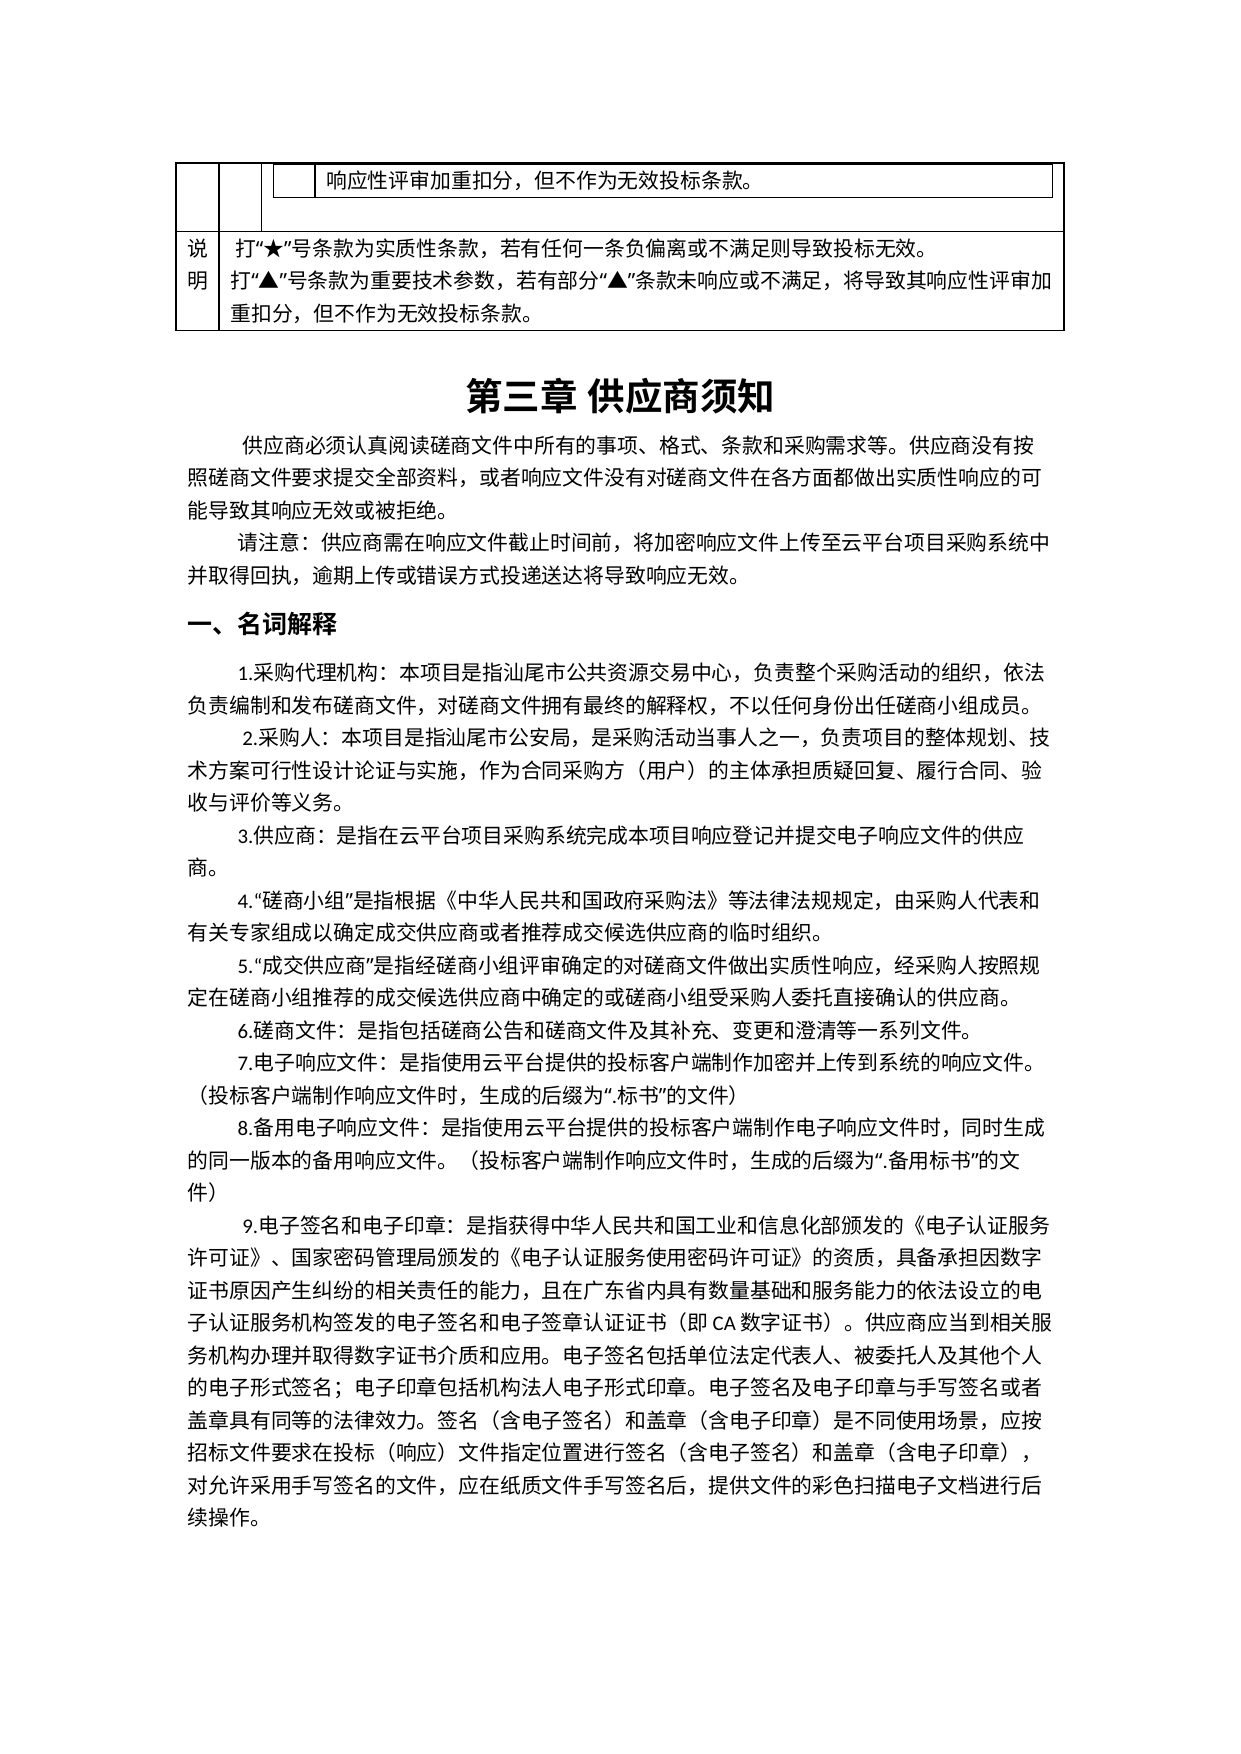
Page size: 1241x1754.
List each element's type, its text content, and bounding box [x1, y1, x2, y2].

text 3.供应商：是指在云平台项目采购系统完成本项目响应登记并提交电子响应文件的供应商。 [187, 819, 1053, 884]
text 4.“磋商小组”是指根据《中华人民共和国政府采购法》等法律法规规定，由采购人代表和有关专家组成以确定成交供应商或者推荐成交候选供应商的临时组织。 [187, 884, 1053, 949]
table_cell 打“★”号条款为实质性条款，若有任何一条负偏离或不满足则导致投标无效。 打“▲”号条款为重要技术参数，若有部分“▲”条款未响应或不满足，将导致其响应性评审加重扣分，但不作为无效投标条款。 [220, 232, 1063, 330]
text 7.电子响应文件：是指使用云平台提供的投标客户端制作加密并上传到系统的响应文件。（投标客户端制作响应文件时，生成的后缀为“.标书”的文件） [187, 1046, 1053, 1111]
text 供应商必须认真阅读磋商文件中所有的事项、格式、条款和采购需求等。供应商没有按照磋商文件要求提交全部资料，或者响应文件没有对磋商文件在各方面都做出实质性响应的可能导致其响应无效或被拒绝。 [187, 429, 1053, 526]
table_cell [262, 164, 1063, 231]
text 6.磋商文件：是指包括磋商公告和磋商文件及其补充、变更和澄清等一系列文件。 [187, 1014, 1053, 1046]
text 5.“成交供应商”是指经磋商小组评审确定的对磋商文件做出实质性响应，经采购人按照规定在磋商小组推荐的成交候选供应商中确定的或磋商小组受采购人委托直接确认的供应商。 [187, 949, 1053, 1014]
table_cell 1 [220, 164, 261, 231]
text 1.采购代理机构：本项目是指汕尾市公共资源交易中心，负责整个采购活动的组织，依法负责编制和发布磋商文件，对磋商文件拥有最终的解释权，不以任何身份出任磋商小组成员。 [187, 656, 1053, 721]
text 8.备用电子响应文件：是指使用云平台提供的投标客户端制作电子响应文件时，同时生成的同一版本的备用响应文件。（投标客户端制作响应文件时，生成的后缀为“.备用标书”的文件） [187, 1111, 1053, 1209]
text 第三章 供应商须知 [187, 364, 1053, 429]
text 一、名词解释 [187, 591, 1053, 656]
table_cell [177, 164, 218, 231]
text 请注意：供应商需在响应文件截止时间前，将加密响应文件上传至云平台项目采购系统中并取得回执，逾期上传或错误方式投递送达将导致响应无效。 [187, 526, 1053, 591]
table_cell 说明 [177, 232, 218, 330]
text 2.采购人：本项目是指汕尾市公安局，是采购活动当事人之一，负责项目的整体规划、技术方案可行性设计论证与实施，作为合同采购方（用户）的主体承担质疑回复、履行合同、验收与评价等义务。 [187, 721, 1053, 819]
text 9.电子签名和电子印章：是指获得中华人民共和国工业和信息化部颁发的《电子认证服务许可证》、国家密码管理局颁发的《电子认证服务使用密码许可证》的资质，具备承担因数字证书原因产生纠纷的相关责任的能力，且在广东省内具有数量基础和服务能力的依法设立的电子认证服务机构签发的电子签名和电子签章认证证书（即CA数字证书）。供应商应当到相关服务机构办理并取得数字证书介质和应用。电子签名包括单位法定代表人、被委托人及其他个人的电子形式签名；电子印章包括机构法人电子形式印章。电子签名及电子印章与手写签名或者盖章具有同等的法律效力。签名（含电子签名）和盖章（含电子印章）是不同使用场景，应按招标文件要求在投标（响应）文件指定位置进行签名（含电子签名）和盖章（含电子印章），对允许采用手写签名的文件，应在纸质文件手写签名后，提供文件的彩色扫描电子文档进行后续操作。 [187, 1209, 1053, 1534]
